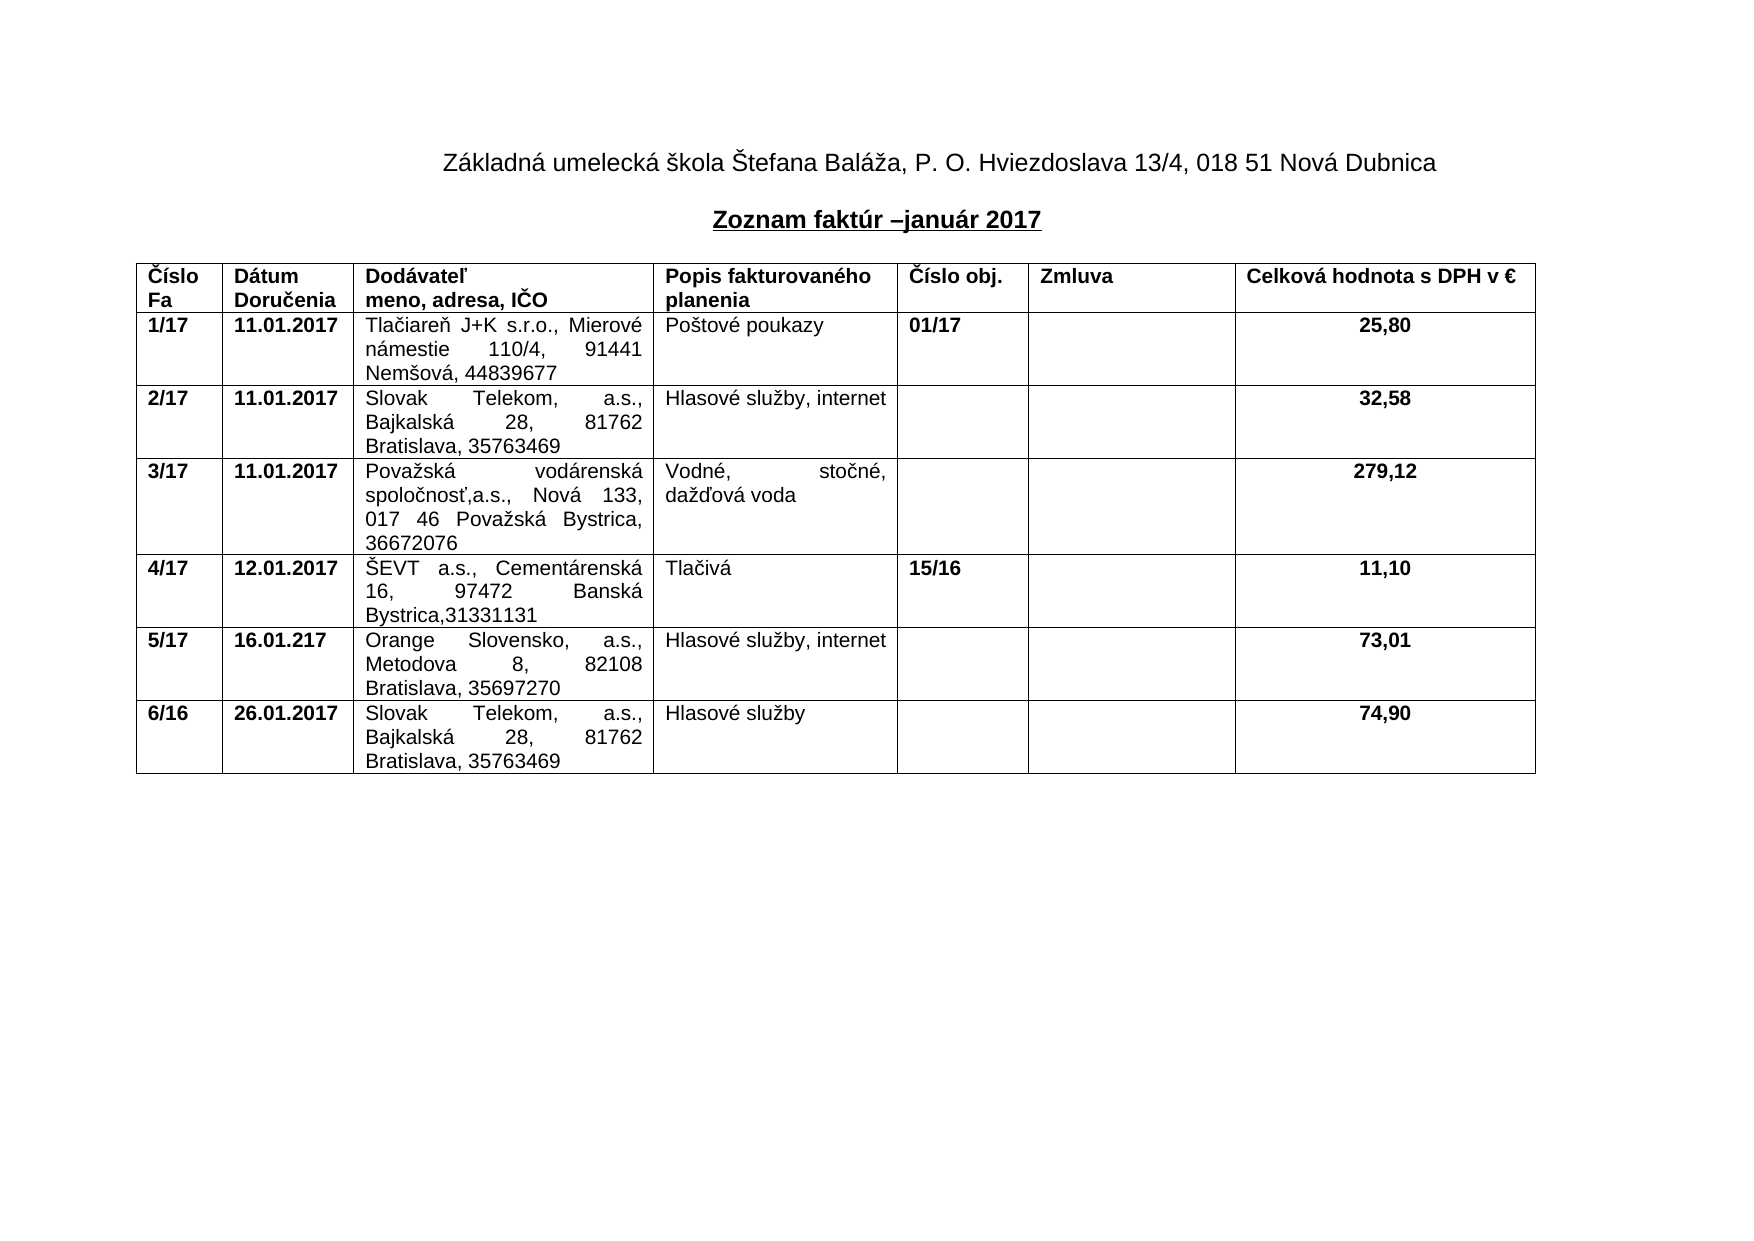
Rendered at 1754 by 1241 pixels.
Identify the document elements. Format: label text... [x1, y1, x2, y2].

table_cell 2/17 [137, 386, 222, 457]
table_header Celková hodnota s DPH v € [1236, 264, 1535, 312]
table_header Zmluva [1029, 264, 1235, 312]
table_cell 25,80 [1236, 313, 1535, 384]
table_cell 74,90 [1236, 701, 1535, 773]
table_cell [1029, 386, 1235, 457]
table_cell 11.01.2017 [223, 313, 353, 384]
table_cell [898, 701, 1028, 773]
table_cell 5/17 [137, 628, 222, 700]
table_header Dodávateľ meno, adresa, IČO [354, 264, 653, 312]
table_cell Poštové poukazy [654, 313, 897, 384]
table_cell 1/17 [137, 313, 222, 384]
table_cell Orange Slovensko, a.s., Metodova 8, 82108 Bratislava, 35697270 [354, 628, 653, 700]
table_cell Hlasové služby, internet [654, 628, 897, 700]
table_cell [898, 386, 1028, 457]
table_cell 16.01.217 [223, 628, 353, 700]
table_cell Tlačivá [654, 555, 897, 627]
table_cell [1029, 555, 1235, 627]
text Základná umelecká škola Štefana Baláža, P. O. Hviezdoslava 13/4, 018 51 Nová Dubnica [369, 148, 1606, 176]
table_header Popis fakturovaného planenia [654, 264, 897, 312]
table_cell [898, 628, 1028, 700]
table_cell 26.01.2017 [223, 701, 353, 773]
table_cell 11,10 [1236, 555, 1535, 627]
table_cell [898, 459, 1028, 554]
table_cell 3/17 [137, 459, 222, 554]
table_cell 11.01.2017 [223, 459, 353, 554]
table_cell 11.01.2017 [223, 386, 353, 457]
table_cell 279,12 [1236, 459, 1535, 554]
table_cell Slovak Telekom, a.s., Bajkalská 28, 81762 Bratislava, 35763469 [354, 701, 653, 773]
table_cell [1029, 459, 1235, 554]
text Zoznam faktúr –január 2017 [148, 205, 1606, 234]
table_cell Slovak Telekom, a.s., Bajkalská 28, 81762 Bratislava, 35763469 [354, 386, 653, 457]
table_cell 6/16 [137, 701, 222, 773]
table_cell ŠEVT a.s., Cementárenská 16, 97472 Banská Bystrica,31331131 [354, 555, 653, 627]
table_cell Hlasové služby [654, 701, 897, 773]
table_cell Tlačiareň J+K s.r.o., Mierové námestie 110/4, 91441 Nemšová, 44839677 [354, 313, 653, 384]
table_header Číslo Fa [137, 264, 222, 312]
table_cell Vodné, stočné, dažďová voda [654, 459, 897, 554]
table_cell Považská vodárenská spoločnosť,a.s., Nová 133, 017 46 Považská Bystrica, 36672076 [354, 459, 653, 554]
table_header Dátum Doručenia [223, 264, 353, 312]
table_cell 32,58 [1236, 386, 1535, 457]
table_cell 4/17 [137, 555, 222, 627]
table_cell 15/16 [898, 555, 1028, 627]
table_cell Hlasové služby, internet [654, 386, 897, 457]
table_cell [1029, 701, 1235, 773]
table_cell [1029, 313, 1235, 384]
table_cell [1029, 628, 1235, 700]
table_cell 73,01 [1236, 628, 1535, 700]
table_header Číslo obj. [898, 264, 1028, 312]
table_cell 01/17 [898, 313, 1028, 384]
table_cell 12.01.2017 [223, 555, 353, 627]
